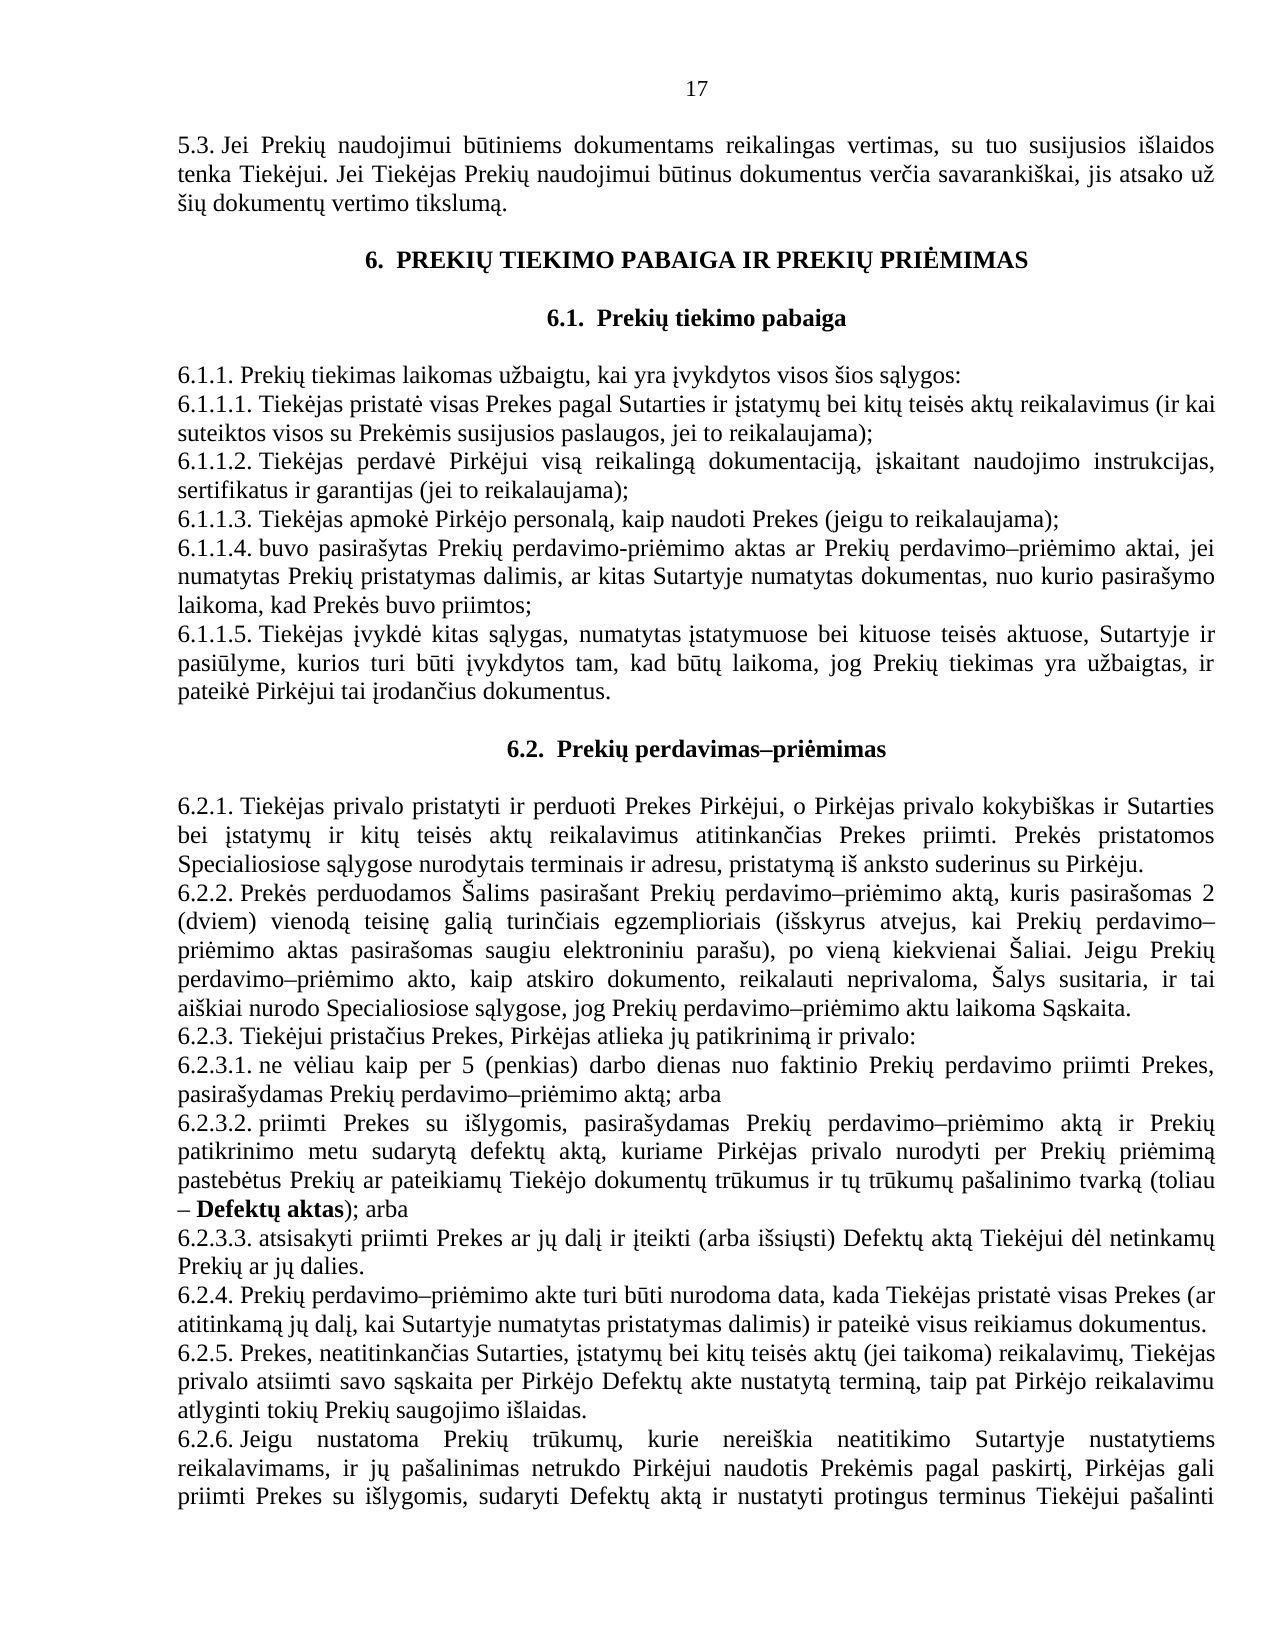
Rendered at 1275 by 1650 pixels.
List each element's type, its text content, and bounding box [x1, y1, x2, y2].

text 6.2.4. Prekių perdavimo–priėmimo akte turi būti nurodoma data, kada Tiekėjas pristatė visas Prekes (ar atitinkamą jų dalį, kai Sutartyje numatytas pristatymas dalimis) ir pateikė visus reikiamus dokumentus. [177, 1280, 1216, 1338]
text 6.1.1.1. Tiekėjas pristatė visas Prekes pagal Sutarties ir įstatymų bei kitų teisės aktų reikalavimus (ir kai suteiktos visos su Prekėmis susijusios paslaugos, jei to reikalaujama); [177, 389, 1216, 446]
text 6. PREKIŲ TIEKIMO PABAIGA IR PREKIŲ PRIĖMIMAS [177, 245, 1216, 274]
text 6.2.3.2. priimti Prekes su išlygomis, pasirašydamas Prekių perdavimo–priėmimo aktą ir Prekių patikrinimo metu sudarytą defektų aktą, kuriame Pirkėjas privalo nurodyti per Prekių priėmimą pastebėtus Prekių ar pateikiamų Tiekėjo dokumentų trūkumus ir tų trūkumų pašalinimo tvarką (toliau – Defektų aktas); arba [177, 1108, 1216, 1223]
text 6.1.1.2. Tiekėjas perdavė Pirkėjui visą reikalingą dokumentaciją, įskaitant naudojimo instrukcijas, sertifikatus ir garantijas (jei to reikalaujama); [177, 446, 1216, 504]
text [177, 1424, 1216, 1510]
text 6.1.1. Prekių tiekimas laikomas užbaigtu, kai yra įvykdytos visos šios sąlygos: [177, 360, 1216, 389]
text 6.2.3. Tiekėjui pristačius Prekes, Pirkėjas atlieka jų patikrinimą ir privalo: [177, 1021, 1216, 1050]
text 6.2.3.1. ne vėliau kaip per 5 (penkias) darbo dienas nuo faktinio Prekių perdavimo priimti Prekes, pasirašydamas Prekių perdavimo–priėmimo aktą; arba [177, 1050, 1216, 1108]
text 6.2.2. Prekės perduodamos Šalims pasirašant Prekių perdavimo–priėmimo aktą, kuris pasirašomas 2 (dviem) vienodą teisinę galią turinčiais egzemplioriais (išskyrus atvejus, kai Prekių perdavimo–priėmimo aktas pasirašomas saugiu elektroniniu parašu), po vieną kiekvienai Šaliai. Jeigu Prekių perdavimo–priėmimo akto, kaip atskiro dokumento, reikalauti neprivaloma, Šalys susitaria, ir tai aiškiai nurodo Specialiosiose sąlygose, jog Prekių perdavimo–priėmimo aktu laikoma Sąskaita. [177, 878, 1216, 1021]
text 6.2.5. Prekes, neatitinkančias Sutarties, įstatymų bei kitų teisės aktų (jei taikoma) reikalavimų, Tiekėjas privalo atsiimti savo sąskaita per Pirkėjo Defektų akte nustatytą terminą, taip pat Pirkėjo reikalavimu atlyginti tokių Prekių saugojimo išlaidas. [177, 1338, 1216, 1424]
text 5.3. Jei Prekių naudojimui būtiniems dokumentams reikalingas vertimas, su tuo susijusios išlaidos tenka Tiekėjui. Jei Tiekėjas Prekių naudojimui būtinus dokumentus verčia savarankiškai, jis atsako už šių dokumentų vertimo tikslumą. [177, 130, 1216, 216]
text 6.1. Prekių tiekimo pabaiga [177, 303, 1216, 331]
text 6.1.1.3. Tiekėjas apmokė Pirkėjo personalą, kaip naudoti Prekes (jeigu to reikalaujama); [177, 504, 1216, 533]
text 6.1.1.5. Tiekėjas įvykdė kitas sąlygas, numatytas įstatymuose bei kituose teisės aktuose, Sutartyje ir pasiūlyme, kurios turi būti įvykdytos tam, kad būtų laikoma, jog Prekių tiekimas yra užbaigtas, ir pateikė Pirkėjui tai įrodančius dokumentus. [177, 619, 1216, 705]
text 6.1.1.4. buvo pasirašytas Prekių perdavimo-priėmimo aktas ar Prekių perdavimo–priėmimo aktai, jei numatytas Prekių pristatymas dalimis, ar kitas Sutartyje numatytas dokumentas, nuo kurio pasirašymo laikoma, kad Prekės buvo priimtos; [177, 533, 1216, 619]
text 6.2.1. Tiekėjas privalo pristatyti ir perduoti Prekes Pirkėjui, o Pirkėjas privalo kokybiškas ir Sutarties bei įstatymų ir kitų teisės aktų reikalavimus atitinkančias Prekes priimti. Prekės pristatomos Specialiosiose sąlygose nurodytais terminais ir adresu, pristatymą iš anksto suderinus su Pirkėju. [177, 791, 1216, 878]
text 6.2. Prekių perdavimas–priėmimas [177, 734, 1216, 763]
text 6.2.3.3. atsisakyti priimti Prekes ar jų dalį ir įteikti (arba išsiųsti) Defektų aktą Tiekėjui dėl netinkamų Prekių ar jų dalies. [177, 1223, 1216, 1280]
